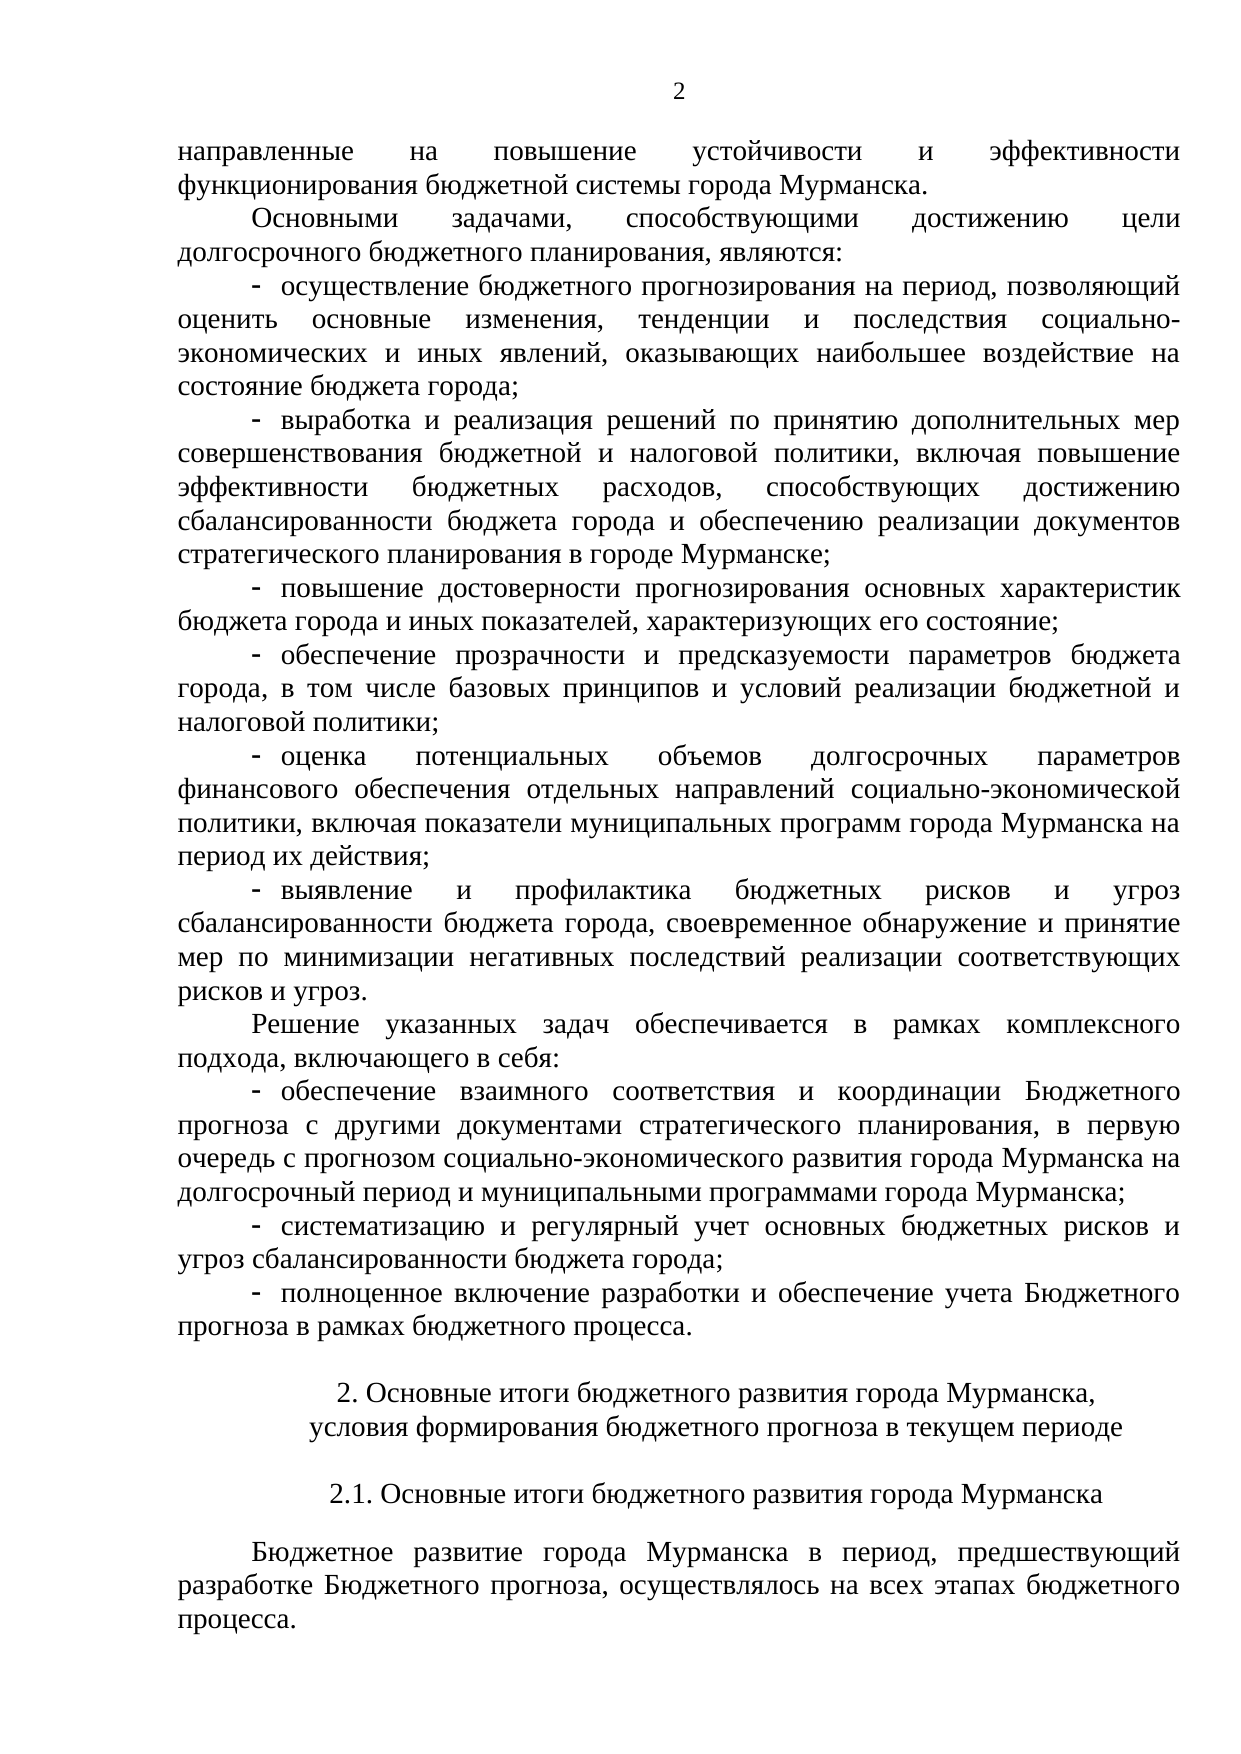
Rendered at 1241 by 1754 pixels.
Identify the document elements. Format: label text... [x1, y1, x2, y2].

list систематизацию и регулярный учет основных бюджетных рисков и угроз сбалансированности бюджета города; [177, 1208, 1181, 1275]
title условия формирования бюджетного прогноза в текущем периоде [177, 1409, 1181, 1443]
list обеспечение взаимного соответствия и координации Бюджетного прогноза с другими документами стратегического планирования, в первую очередь с прогнозом социально-экономического развития города Мурманска на долгосрочный период и муниципальными программами города Мурманска; [177, 1073, 1181, 1208]
list осуществление бюджетного прогнозирования на период, позволяющий оценить основные изменения, тенденции и последствия социально-экономических и иных явлений, оказывающих наибольшее воздействие на состояние бюджета города; [177, 268, 1181, 402]
list повышение достоверности прогнозирования основных характеристик бюджета города и иных показателей, характеризующих его состояние; [177, 570, 1181, 637]
text Решение указанных задач обеспечивается в рамках комплексного подхода, включающего в себя: [177, 1006, 1181, 1073]
list обеспечение прозрачности и предсказуемости параметров бюджета города, в том числе базовых принципов и условий реализации бюджетной и налоговой политики; [177, 637, 1181, 738]
title 2.1. Основные итоги бюджетного развития города Мурманска [177, 1476, 1181, 1510]
text Бюджетное развитие города Мурманска в период, предшествующий разработке Бюджетного прогноза, осуществлялось на всех этапах бюджетного процесса. [177, 1534, 1181, 1634]
list оценка потенциальных объемов долгосрочных параметров финансового обеспечения отдельных направлений социально-экономической политики, включая показатели муниципальных программ города Мурманска на период их действия; [177, 738, 1181, 872]
text Основными задачами, способствующими достижению цели долгосрочного бюджетного планирования, являются: [177, 201, 1181, 268]
title 2. Основные итоги бюджетного развития города Мурманска, [177, 1376, 1181, 1409]
list выявление и профилактика бюджетных рисков и угроз сбалансированности бюджета города, своевременное обнаружение и принятие мер по минимизации негативных последствий реализации соответствующих рисков и угроз. [177, 872, 1181, 1006]
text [177, 133, 1181, 201]
list выработка и реализация решений по принятию дополнительных мер совершенствования бюджетной и налоговой политики, включая повышение эффективности бюджетных расходов, способствующих достижению сбалансированности бюджета города и обеспечению реализации документов стратегического планирования в городе Мурманске; [177, 402, 1181, 570]
list полноценное включение разработки и обеспечение учета Бюджетного прогноза в рамках бюджетного процесса. [177, 1275, 1181, 1342]
